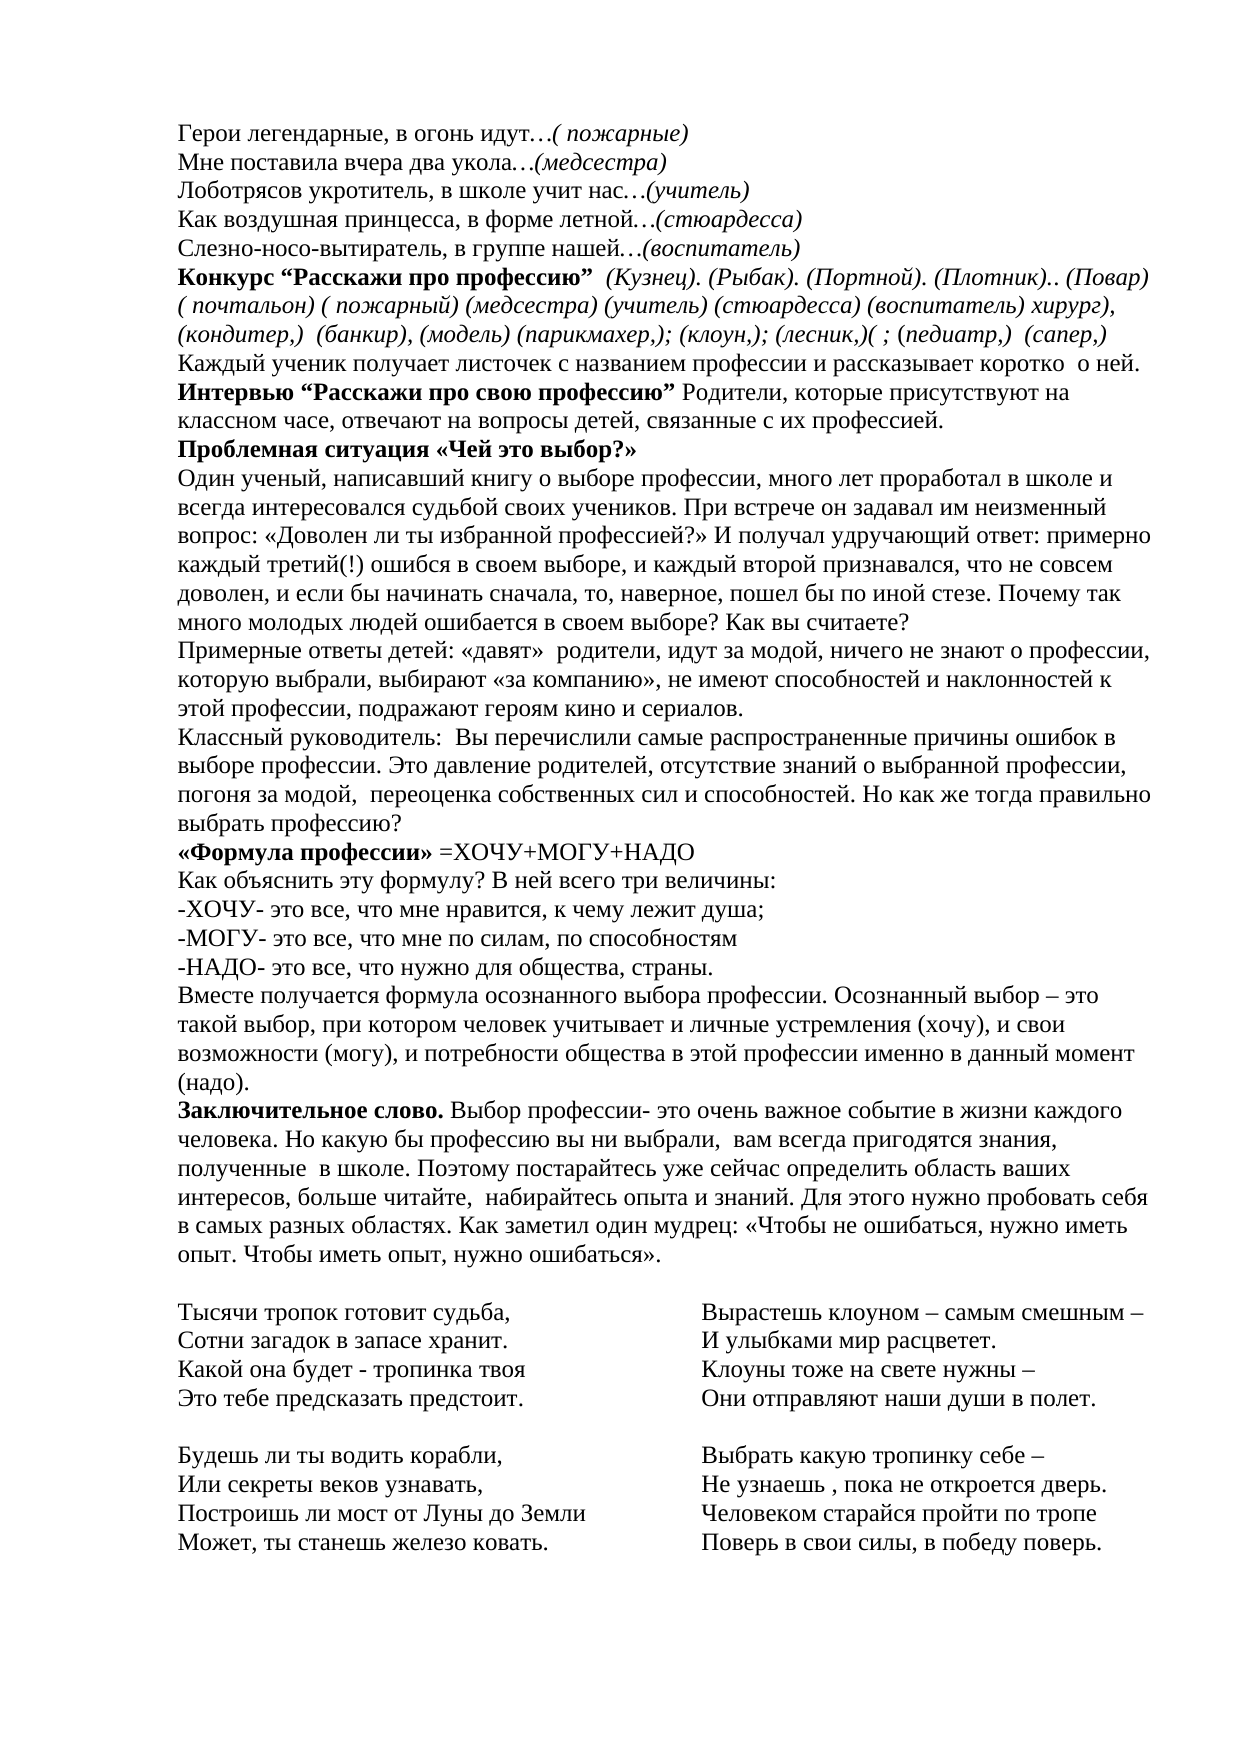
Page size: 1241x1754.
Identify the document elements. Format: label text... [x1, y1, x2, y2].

text Классный руководитель: Вы перечислили самые распространенные причины ошибок в выборе профессии. Это давление родителей, отсутствие знаний о выбранной профессии, погоня за модой, переоценка собственных сил и способностей. Но как же тогда правильно выбрать профессию? [177, 722, 1152, 837]
text Проблемная ситуация «Чей это выбор?» [177, 434, 1152, 463]
text Как воздушная принцесса, в форме летной…(стюардесса) [177, 204, 1152, 233]
text Лоботрясов укротитель, в школе учит нас…(учитель) [177, 176, 1152, 204]
text Интервью “Расскажи про свою профессию” Родители, которые присутствуют на классном часе, отвечают на вопросы детей, связанные с их профессией. [177, 377, 1152, 434]
text Мне поставила вчера два укола…(медсестра) [177, 147, 1152, 176]
text Примерные ответы детей: «давят» родители, идут за модой, ничего не знают о профессии, которую выбрали, выбирают «за компанию», не имеют способностей и наклонностей к этой профессии, подражают героям кино и сериалов. [177, 636, 1152, 722]
text Слезно-носо-вытиратель, в группе нашей…(воспитатель) [177, 233, 1152, 262]
text Заключительное слово. Выбор профессии- это очень важное событие в жизни каждого человека. Но какую бы профессию вы ни выбрали, вам всегда пригодятся знания, полученные в школе. Поэтому постарайтесь уже сейчас определить область ваших интересов, больше читайте, набирайтесь опыта и знаний. Для этого нужно пробовать себя в самых разных областях. Как заметил один мудрец: «Чтобы не ошибаться, нужно иметь опыт. Чтобы иметь опыт, нужно ошибаться». [177, 1096, 1152, 1268]
text -НАДО- это все, что нужно для общества, страны. [177, 952, 1152, 981]
text Герои легендарные, в огонь идут…( пожарные) [177, 118, 1152, 147]
text -ХОЧУ- это все, что мне нравится, к чему лежит душа; [177, 894, 1152, 923]
text Как объяснить эту формулу? В ней всего три величины: [177, 866, 1152, 894]
text Выбрать какую тропинку себе – Не узнаешь , пока не откроется дверь. Человеком старайся пройти по тропе Поверь в свои силы, в победу поверь. [701, 1441, 1152, 1556]
text Будешь ли ты водить корабли, Или секреты веков узнавать, Построишь ли мост от Луны до Земли Может, ты станешь железо ковать. [177, 1441, 627, 1584]
text «Формула профессии» =ХОЧУ+МОГУ+НАДО [177, 837, 1152, 866]
text Тысячи тропок готовит судьба, Сотни загадок в запасе хранит. Какой она будет - тропинка твоя Это тебе предсказать предстоит. [177, 1297, 627, 1412]
text -МОГУ- это все, что мне по силам, по способностям [177, 923, 1152, 952]
text Каждый ученик получает листочек с названием профессии и рассказывает коротко о ней. [177, 348, 1152, 377]
text Вырастешь клоуном – самым смешным – И улыбками мир расцветет. Клоуны тоже на свете нужны – Они отправляют наши души в полет. [701, 1297, 1152, 1412]
text Конкурс “Расскажи про профессию” (Кузнец). (Рыбак). (Портной). (Плотник).. (Повар) ( почтальон) ( пожарный) (медсестра) (учитель) (стюардесса) (воспитатель) хирург), (кондитер,) (банкир), (модель) (парикмахер,); (клоун,); (лесник,)( ; (педиатр,) (сапер,) [177, 262, 1152, 348]
text Вместе получается формула осознанного выбора профессии. Осознанный выбор – это такой выбор, при котором человек учитывает и личные устремления (хочу), и свои возможности (могу), и потребности общества в этой профессии именно в данный момент (надо). [177, 981, 1152, 1096]
text Один ученый, написавший книгу о выборе профессии, много лет проработал в школе и всегда интересовался судьбой своих учеников. При встрече он задавал им неизменный вопрос: «Доволен ли ты избранной профессией?» И получал удручающий ответ: примерно каждый третий(!) ошибся в своем выборе, и каждый второй признавался, что не совсем доволен, и если бы начинать сначала, то, наверное, пошел бы по иной стезе. Почему так много молодых людей ошибается в своем выборе? Как вы считаете? [177, 463, 1152, 636]
